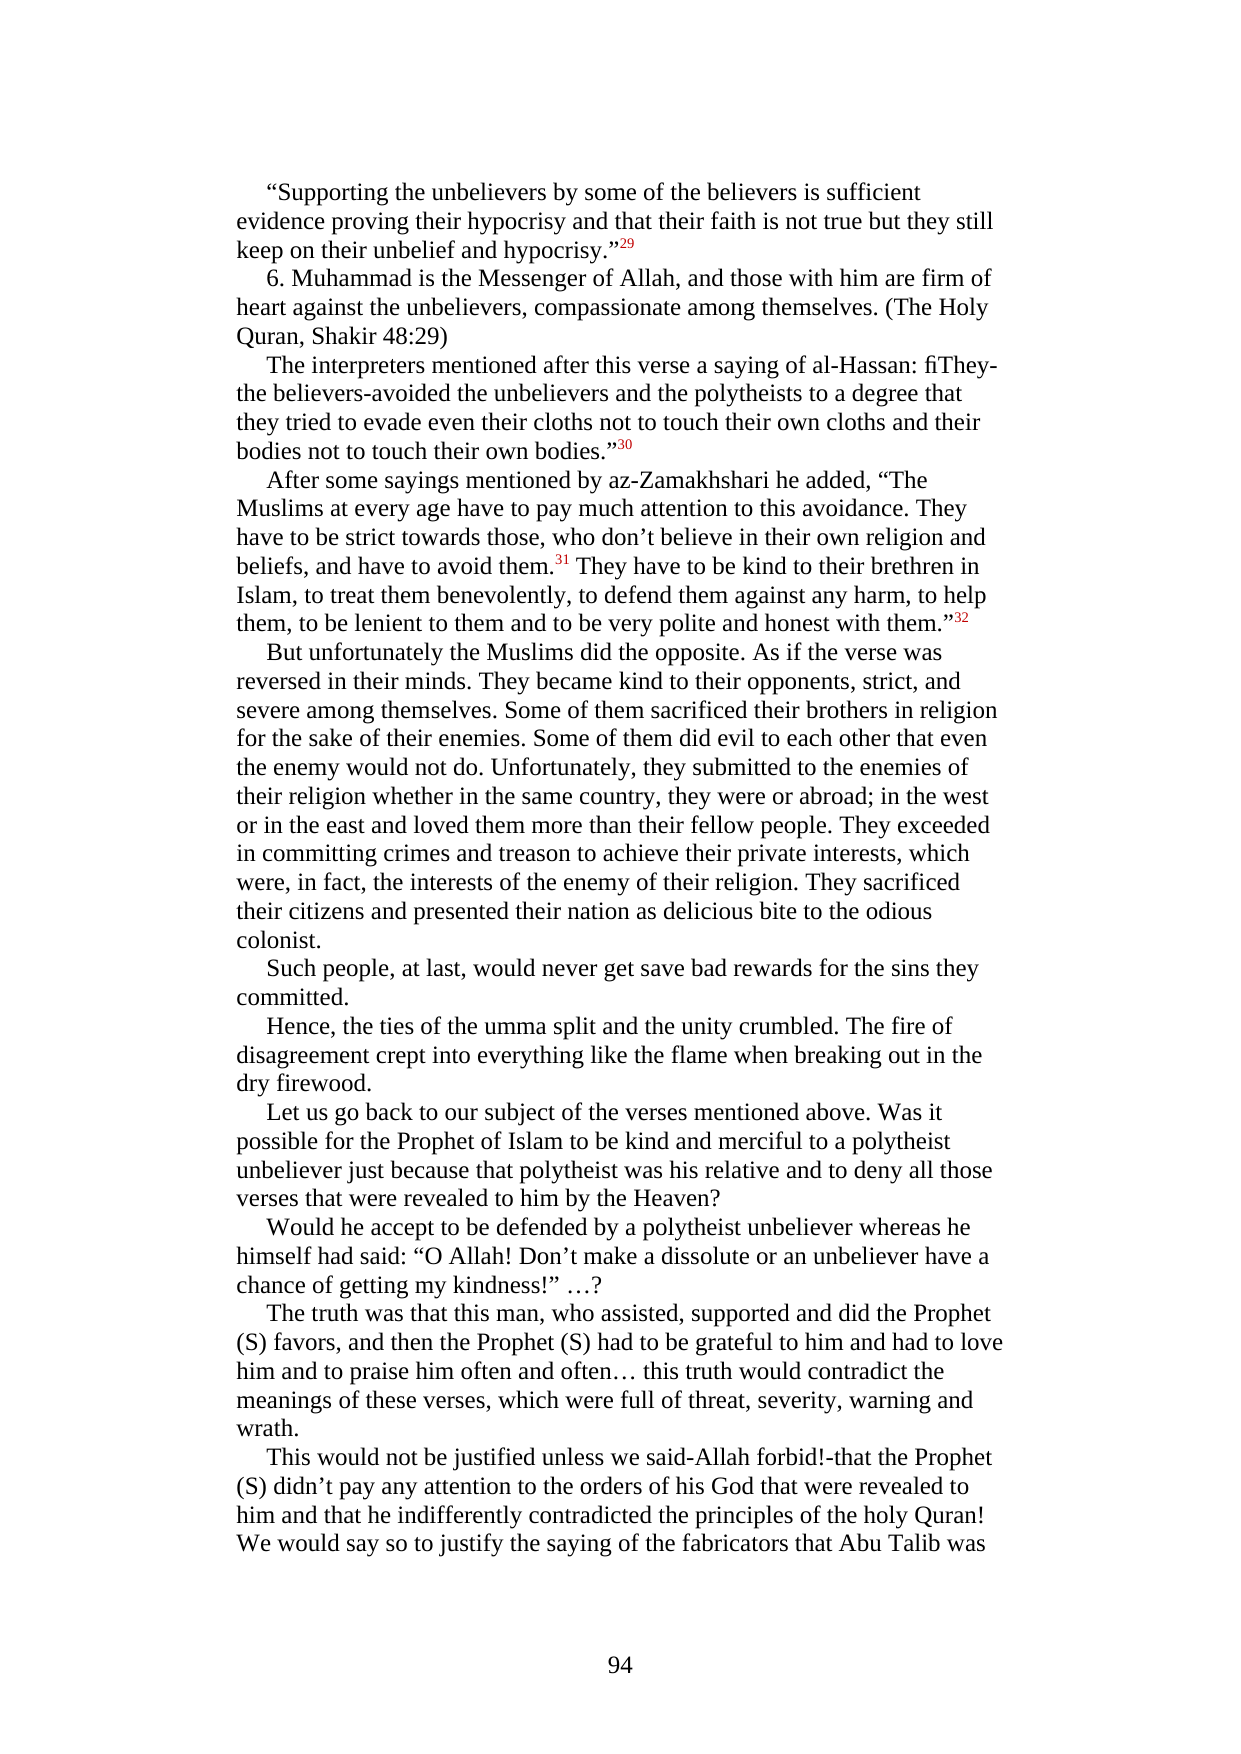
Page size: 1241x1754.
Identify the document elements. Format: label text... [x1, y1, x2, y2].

text But unfortunately the Muslims did the opposite. As if the verse was reversed in their minds. They became kind to their opponents, strict, and severe among themselves. Some of them sacrificed their brothers in religion for the sake of their enemies. Some of them did evil to each other that even the enemy would not do. Unfortunately, they submitted to the enemies of their religion whether in the same country, they were or abroad; in the west or in the east and loved them more than their fellow people. They exceeded in committing crimes and treason to achieve their private interests, which were, in fact, the interests of the enemy of their religion. They sacrificed their citizens and presented their nation as delicious bite to the odious colonist. [236, 637, 1004, 953]
text After some sayings mentioned by az-Zamakhshari he added, “The Muslims at every age have to pay much attention to this avoidance. They have to be strict towards those, who don’t believe in their own religion and beliefs, and have to avoid them.31 They have to be kind to their brethren in Islam, to treat them benevolently, to defend them against any harm, to help them, to be lenient to them and to be very polite and honest with them.”32 [236, 465, 1004, 637]
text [236, 1442, 1004, 1557]
text 6. Muhammad is the Messenger of Allah, and those with him are firm of heart against the unbelievers, compassionate among themselves. (The Holy Quran, Shakir 48:29) [236, 263, 1004, 350]
text Such people, at last, would never get save bad rewards for the sins they committed. [236, 953, 1004, 1011]
text The interpreters mentioned after this verse a saying of al-Hassan: ﬁThey-the believers-avoided the unbelievers and the polytheists to a degree that they tried to evade even their cloths not to touch their own cloths and their bodies not to touch their own bodies.”30 [236, 350, 1004, 465]
text Would he accept to be defended by a polytheist unbeliever whereas he himself had said: “O Allah! Don’t make a dissolute or an unbeliever have a chance of getting my kindness!” …? [236, 1212, 1004, 1298]
text The truth was that this man, who assisted, supported and did the Prophet (S) favors, and then the Prophet (S) had to be grateful to him and had to love him and to praise him often and often… this truth would contradict the meanings of these verses, which were full of threat, severity, warning and wrath. [236, 1298, 1004, 1442]
text “Supporting the unbelievers by some of the believers is sufficient evidence proving their hypocrisy and that their faith is not true but they still keep on their unbelief and hypocrisy.”29 [236, 177, 1004, 263]
text Let us go back to our subject of the verses mentioned above. Was it possible for the Prophet of Islam to be kind and merciful to a polytheist unbeliever just because that polytheist was his relative and to deny all those verses that were revealed to him by the Heaven? [236, 1097, 1004, 1212]
text Hence, the ties of the umma split and the unity crumbled. The fire of disagreement crept into everything like the flame when breaking out in the dry firewood. [236, 1011, 1004, 1097]
